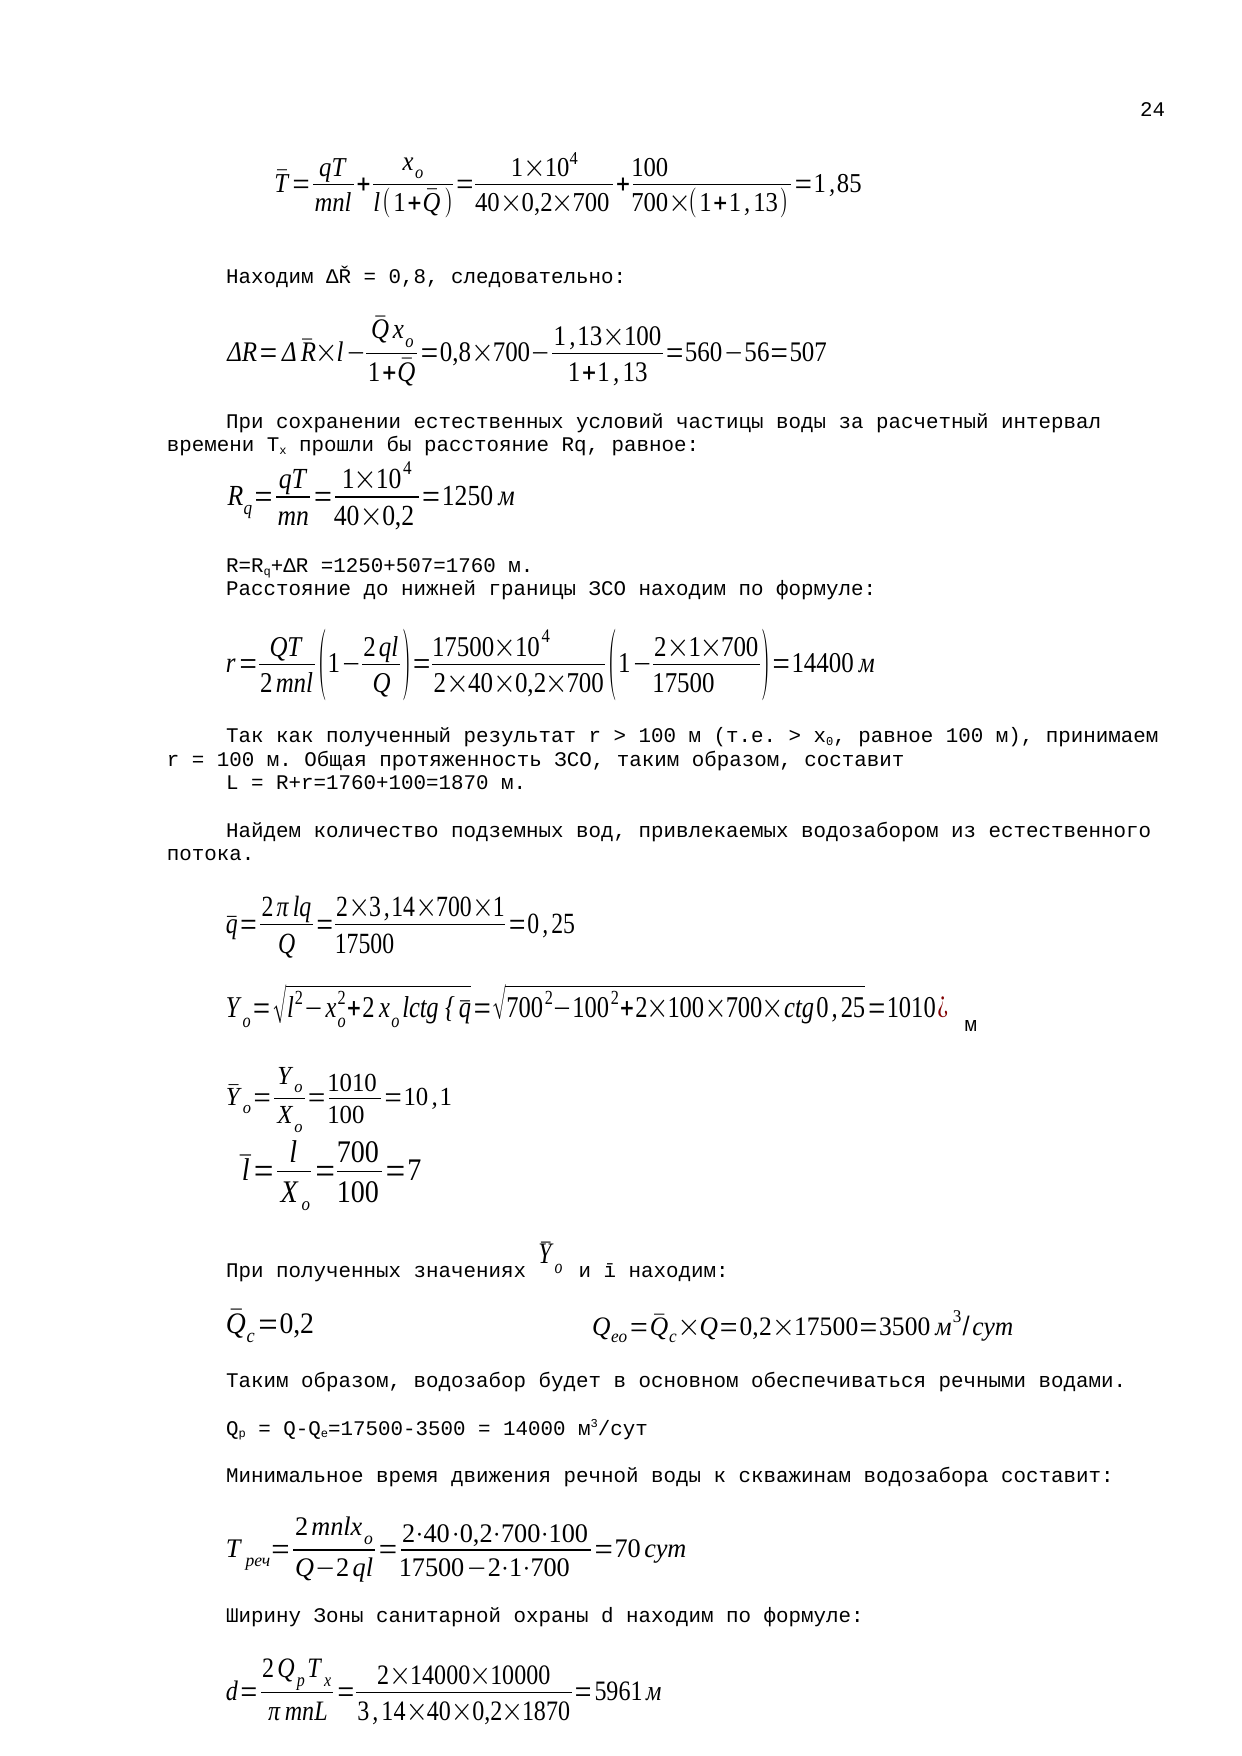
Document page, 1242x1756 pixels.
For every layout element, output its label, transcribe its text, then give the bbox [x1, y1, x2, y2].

text м [167, 984, 1164, 1038]
text Расстояние до нижней границы ЗСО находим по формуле: [167, 578, 1164, 602]
text При полученных значениях и ī находим: [167, 1238, 1164, 1283]
text При сохранении естественных условий частицы воды за расчетный интервал времени Тх прошли бы расстояние Rq, равное: [167, 411, 1164, 458]
text Находим ΔŘ = 0,8, следовательно: [167, 266, 1164, 290]
text Ширину Зоны санитарной охраны d находим по формуле: [167, 1606, 1164, 1629]
text Таким образом, водозабор будет в основном обеспечиваться речными водами. [167, 1370, 1164, 1394]
text R=Rq+ΔR =1250+507=1760 м. [167, 555, 1164, 578]
text Qр = Q-Qе=17500-3500 = 14000 м3/сут [167, 1418, 1164, 1441]
text L = R+r=1760+100=1870 м. [167, 772, 1164, 796]
text Минимальное время движения речной воды к скважинам водозабора составит: [167, 1465, 1164, 1489]
text Найдем количество подземных вод, привлекаемых водозабором из естественного потока. [167, 819, 1164, 867]
text Так как полученный результат r > (т.е. > x0, равное ), принимаем r = . Общая протяженность ЗСО, таким образом, составит [167, 725, 1164, 772]
